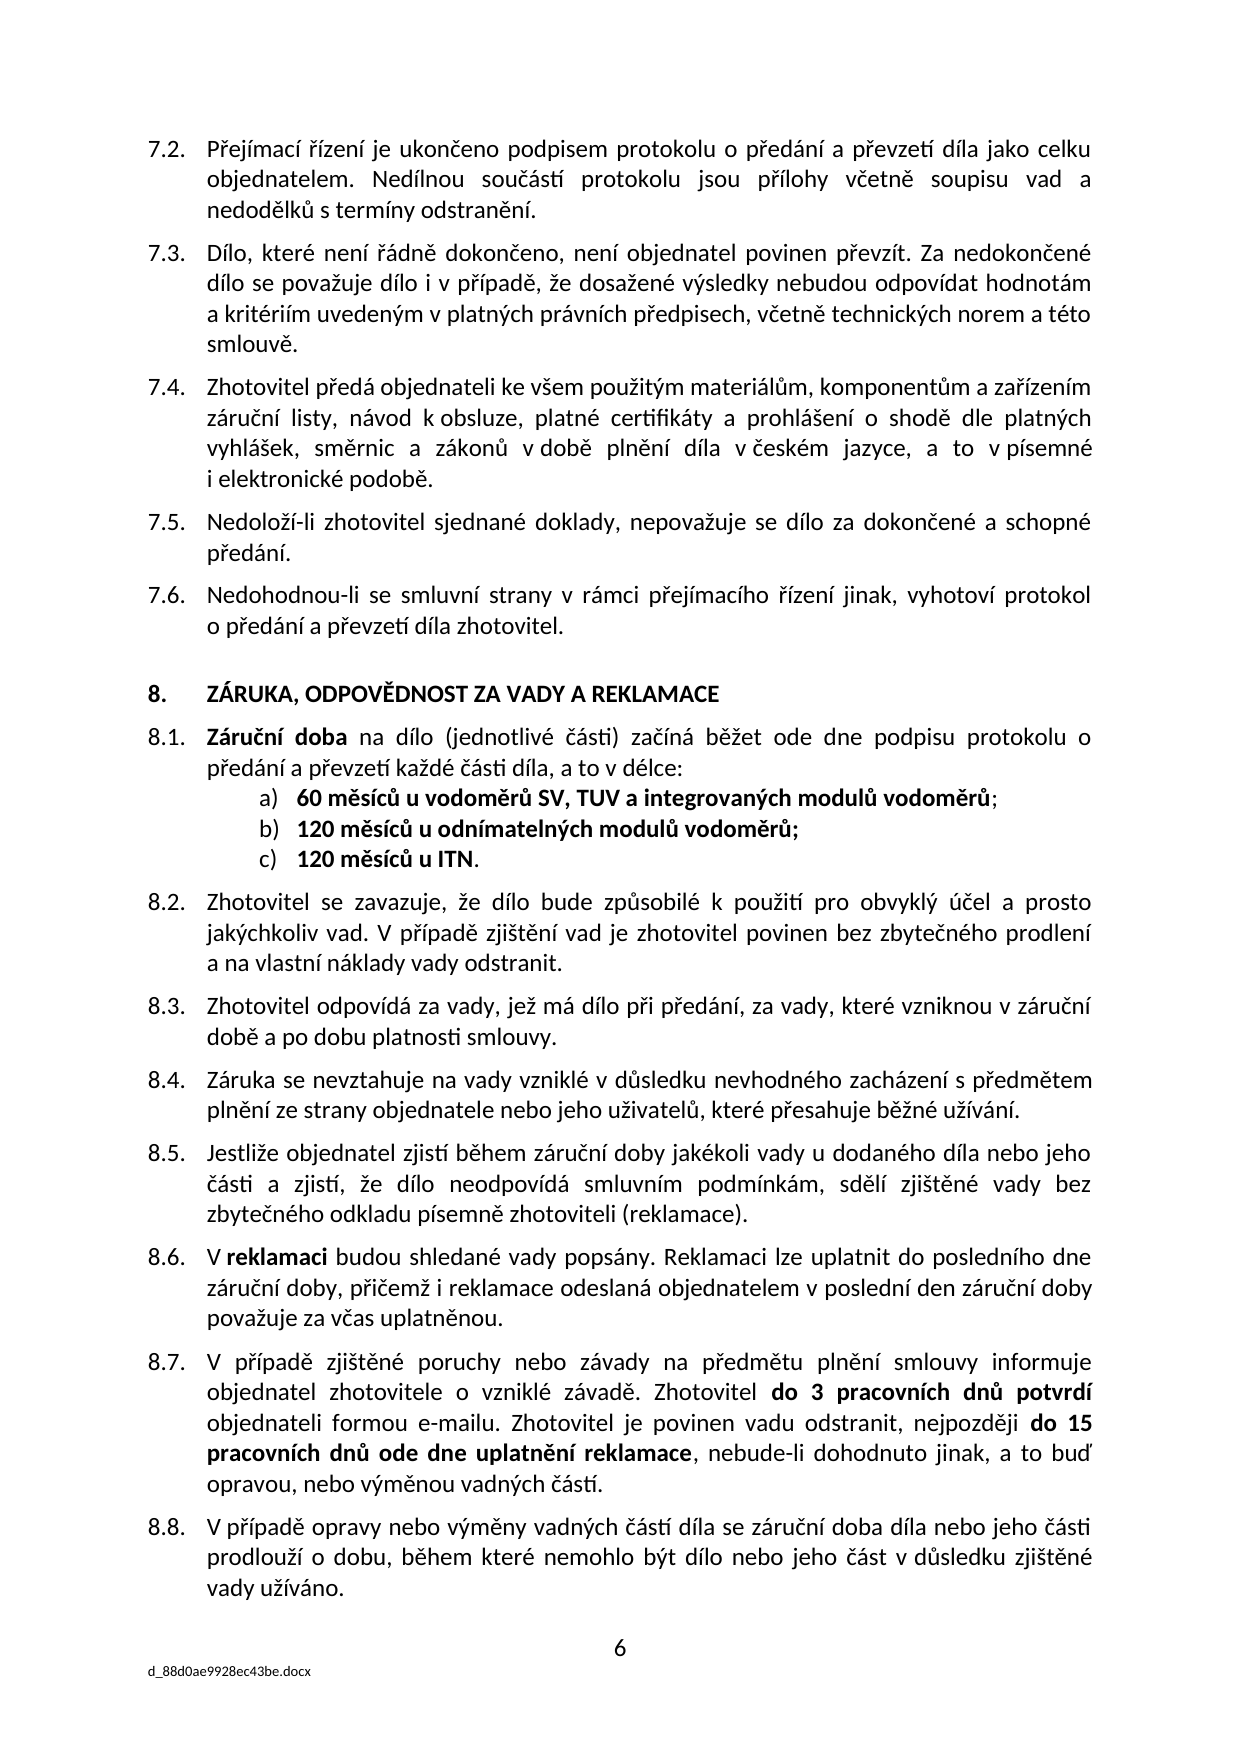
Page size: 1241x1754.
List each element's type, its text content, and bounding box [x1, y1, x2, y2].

list 120 měsíců u odnímatelných modulů vodoměrů; [259, 813, 1093, 843]
text Záruka, odpovědnost za vady a reklamace [148, 678, 1093, 709]
text Zhotovitel předá objednateli ke všem použitým materiálům, komponentům a zařízením záruční listy, návod k obsluze, platné certifikáty a prohlášení o shodě dle platných vyhlášek, směrnic a zákonů v době plnění díla v českém jazyce, a to v písemné i elektronické podobě. [148, 372, 1093, 494]
text V případě opravy nebo výměny vadných částí díla se záruční doba díla nebo jeho části prodlouží o dobu, během které nemohlo být dílo nebo jeho část v důsledku zjištěné vady užíváno. [148, 1511, 1093, 1602]
text Dílo, které není řádně dokončeno, není objednatel povinen převzít. Za nedokončené dílo se považuje dílo i v případě, že dosažené výsledky nebudou odpovídat hodnotám a kritériím uvedeným v platných právních předpisech, včetně technických norem a této smlouvě. [148, 237, 1093, 359]
list 120 měsíců u ITN. [259, 843, 1093, 874]
text Nedoloží-li zhotovitel sjednané doklady, nepovažuje se dílo za dokončené a schopné předání. [148, 506, 1093, 567]
text Jestliže objednatel zjistí během záruční doby jakékoli vady u dodaného díla nebo jeho části a zjistí, že dílo neodpovídá smluvním podmínkám, sdělí zjištěné vady bez zbytečného odkladu písemně zhotoviteli (reklamace). [148, 1137, 1093, 1229]
text Přejímací řízení je ukončeno podpisem protokolu o předání a převzetí díla jako celku objednatelem. Nedílnou součástí protokolu jsou přílohy včetně soupisu vad a nedodělků s termíny odstranění. [148, 133, 1093, 224]
text Nedohodnou-li se smluvní strany v rámci přejímacího řízení jinak, vyhotoví protokol o předání a převzetí díla zhotovitel. [148, 580, 1093, 641]
text Zhotovitel odpovídá za vady, jež má dílo při předání, za vady, které vzniknou v záruční době a po dobu platnosti smlouvy. [148, 990, 1093, 1051]
text Záruční doba na dílo (jednotlivé části) začíná běžet ode dne podpisu protokolu o předání a převzetí každé části díla, a to v délce: [148, 721, 1093, 782]
text V reklamaci budou shledané vady popsány. Reklamaci lze uplatnit do posledního dne záruční doby, přičemž i reklamace odeslaná objednatelem v poslední den záruční doby považuje za včas uplatněnou. [148, 1242, 1093, 1333]
text Zhotovitel se zavazuje, že dílo bude způsobilé k použití pro obvyklý účel a prosto jakýchkoliv vad. V případě zjištění vad je zhotovitel povinen bez zbytečného prodlení a na vlastní náklady vady odstranit. [148, 886, 1093, 978]
list 60 měsíců u vodoměrů SV, TUV a integrovaných modulů vodoměrů; [259, 782, 1093, 813]
text V případě zjištěné poruchy nebo závady na předmětu plnění smlouvy informuje objednatel zhotovitele o vzniklé závadě. Zhotovitel do 3 pracovních dnů potvrdí objednateli formou e-mailu. Zhotovitel je povinen vadu odstranit, nejpozději do 15 pracovních dnů ode dne uplatnění reklamace, nebude-li dohodnuto jinak, a to buď opravou, nebo výměnou vadných částí. [148, 1346, 1093, 1498]
text Záruka se nevztahuje na vady vzniklé v důsledku nevhodného zacházení s předmětem plnění ze strany objednatele nebo jeho uživatelů, které přesahuje běžné užívání. [148, 1064, 1093, 1125]
